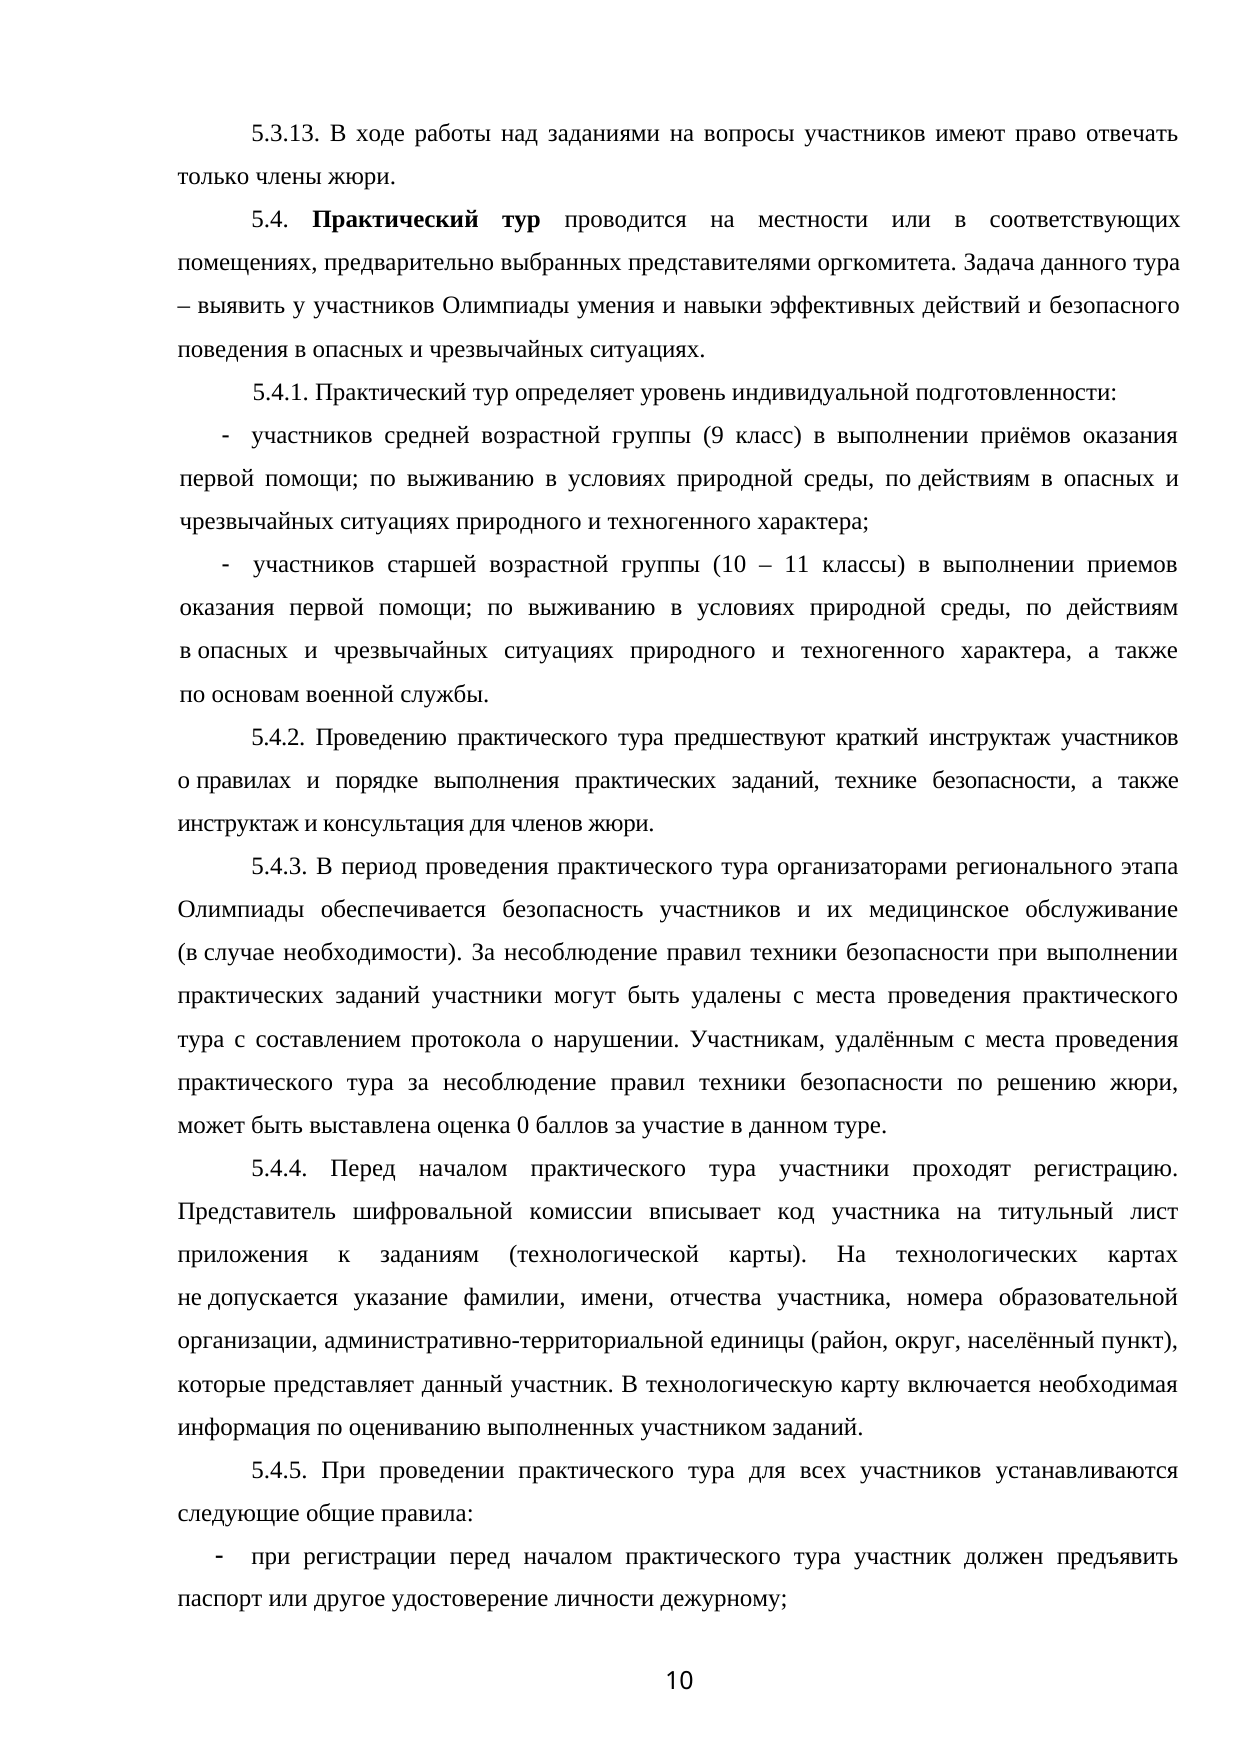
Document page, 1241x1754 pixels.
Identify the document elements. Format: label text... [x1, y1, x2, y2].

text 5.4.5. При проведении практического тура для всех участников устанавливаются следующие общие правила: [177, 1455, 1179, 1527]
list при регистрации перед началом практического тура участник должен предъявить паспорт или другое удостоверение личности дежурному; [177, 1541, 1179, 1612]
text 5.3.13. В ходе работы над заданиями на вопросы участников имеют право отвечать только члены жюри. [177, 118, 1179, 190]
text 5.4.2. Проведению практического тура предшествуют краткий инструктаж участников о правилах и порядке выполнения практических заданий, технике безопасности, а также инструктаж и консультация для членов жюри. [177, 722, 1179, 837]
text 5.4.1. Практический тур определяет уровень индивидуальной подготовленности: [179, 377, 1181, 406]
text 5.4.4. Перед началом практического тура участники проходят регистрацию. Представитель шифровальной комиссии вписывает код участника на титульный лист приложения к заданиям (технологической карты). На технологических картах не допускается указание фамилии, имени, отчества участника, номера образовательной организации, административно-территориальной единицы (район, округ, населённый пункт), которые представляет данный участник. В технологическую карту включается необходимая информация по оцениванию выполненных участником заданий. [177, 1153, 1179, 1441]
text 5.4. Практический тур проводится на местности или в соответствующих помещениях, предварительно выбранных представителями оргкомитета. Задача данного тура – выявить у участников Олимпиады умения и навыки эффективных действий и безопасного поведения в опасных и чрезвычайных ситуациях. [177, 204, 1181, 362]
text 5.4.3. В период проведения практического тура организаторами регионального этапа Олимпиады обеспечивается безопасность участников и их медицинское обслуживание (в случае необходимости). За несоблюдение правил техники безопасности при выполнении практических заданий участники могут быть удалены с места проведения практического тура с составлением протокола о нарушении. Участникам, удалённым с места проведения практического тура за несоблюдение правил техники безопасности по решению жюри, может быть выставлена оценка 0 баллов за участие в данном туре. [177, 851, 1179, 1139]
list участников средней возрастной группы (9 класс) в выполнении приёмов оказания первой помощи; по выживанию в условиях природной среды, по действиям в опасных и чрезвычайных ситуациях природного и техногенного характера; [179, 420, 1179, 535]
list участников старшей возрастной группы (10 – 11 классы) в выполнении приемов оказания первой помощи; по выживанию в условиях природной среды, по действиям в опасных и чрезвычайных ситуациях природного и техногенного характера, а также по основам военной службы. [179, 549, 1179, 707]
